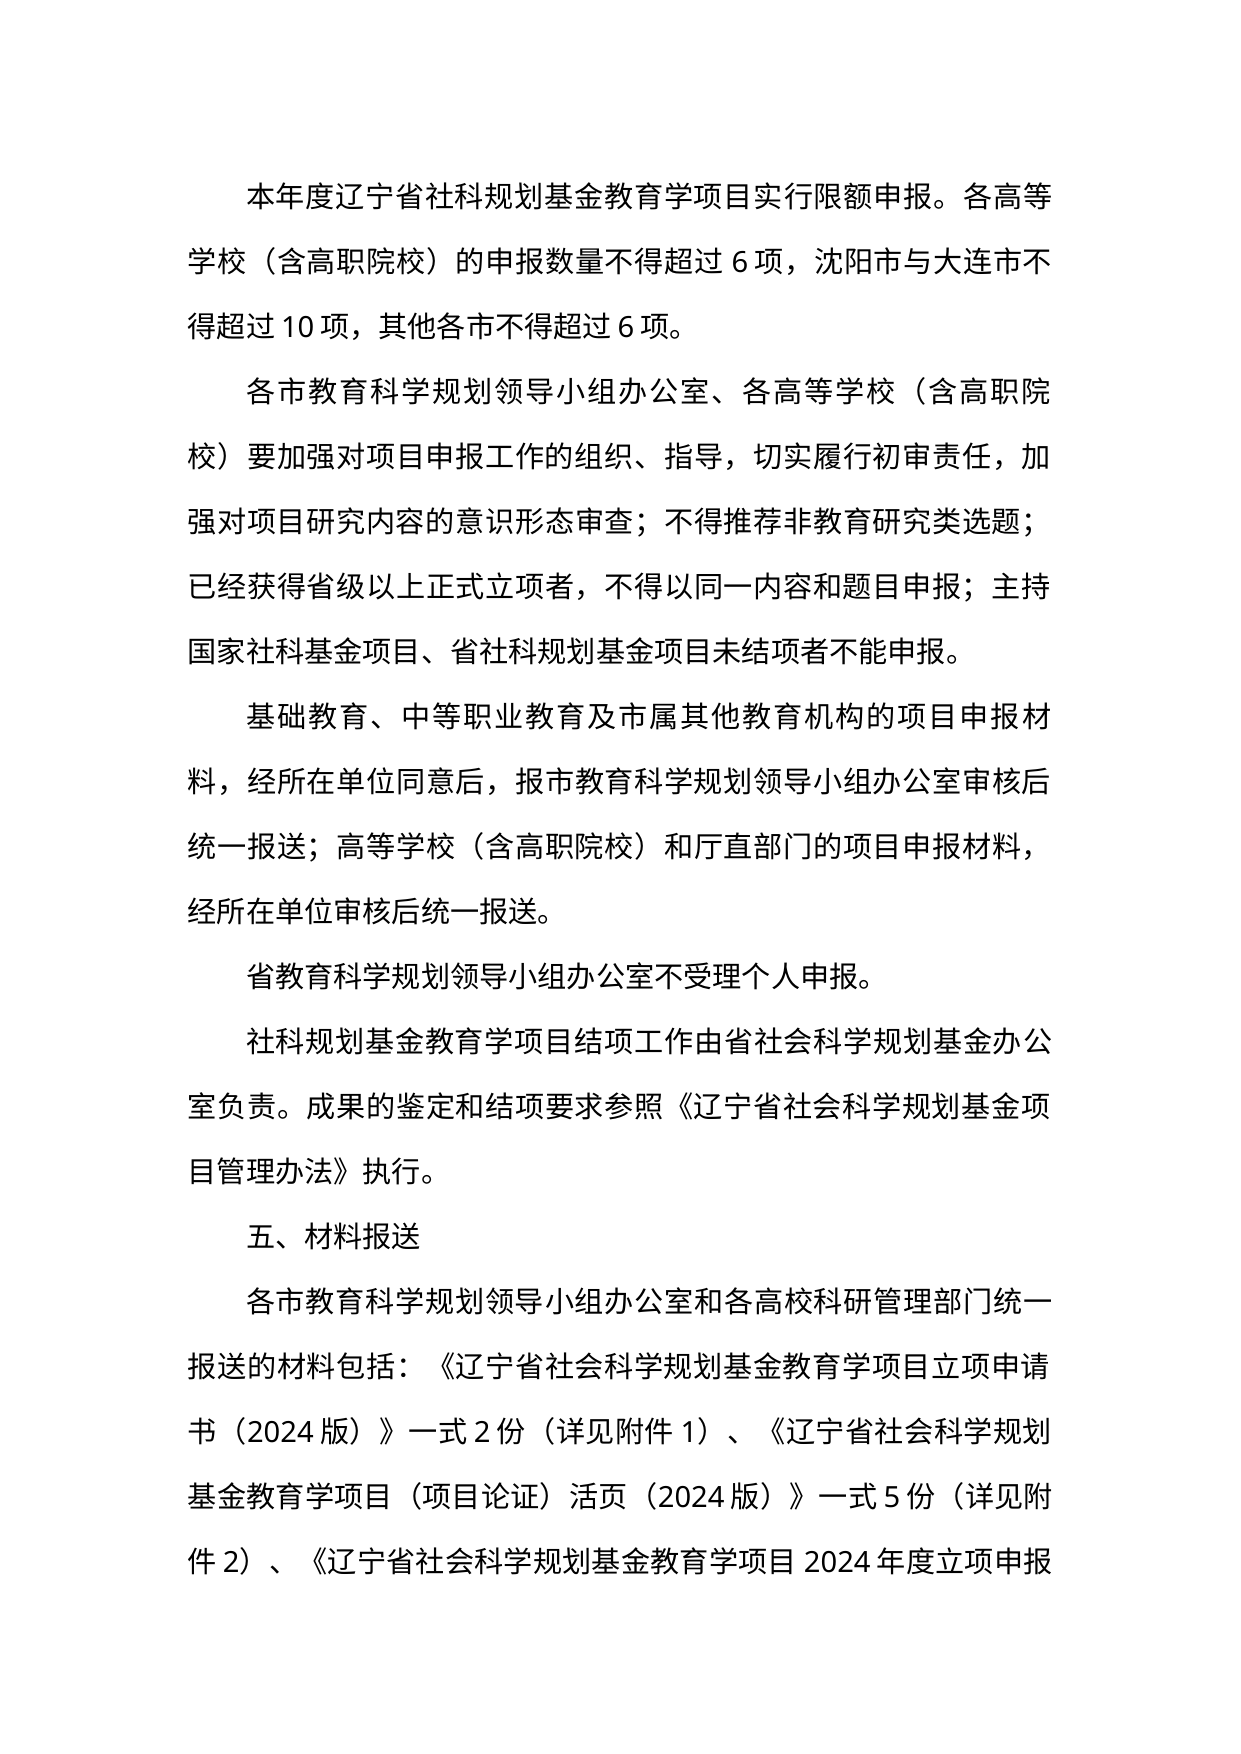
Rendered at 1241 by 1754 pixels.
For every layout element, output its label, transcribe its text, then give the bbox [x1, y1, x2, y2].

text 各市教育科学规划领导小组办公室、各高等学校（含高职院校）要加强对项目申报工作的组织、指导，切实履行初审责任，加强对项目研究内容的意识形态审查；不得推荐非教育研究类选题；已经获得省级以上正式立项者，不得以同一内容和题目申报；主持国家社科基金项目、省社科规划基金项目未结项者不能申报。 [187, 357, 1053, 682]
text 基础教育、中等职业教育及市属其他教育机构的项目申报材料，经所在单位同意后，报市教育科学规划领导小组办公室审核后统一报送；高等学校（含高职院校）和厅直部门的项目申报材料，经所在单位审核后统一报送。 [187, 682, 1053, 942]
text 省教育科学规划领导小组办公室不受理个人申报。 [187, 942, 1053, 1007]
text 本年度辽宁省社科规划基金教育学项目实行限额申报。各高等学校（含高职院校）的申报数量不得超过6项，沈阳市与大连市不得超过10项，其他各市不得超过6项。 [187, 162, 1053, 357]
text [187, 1267, 1053, 1592]
text 五、材料报送 [187, 1202, 1053, 1267]
text 社科规划基金教育学项目结项工作由省社会科学规划基金办公室负责。成果的鉴定和结项要求参照《辽宁省社会科学规划基金项目管理办法》执行。 [187, 1007, 1053, 1202]
